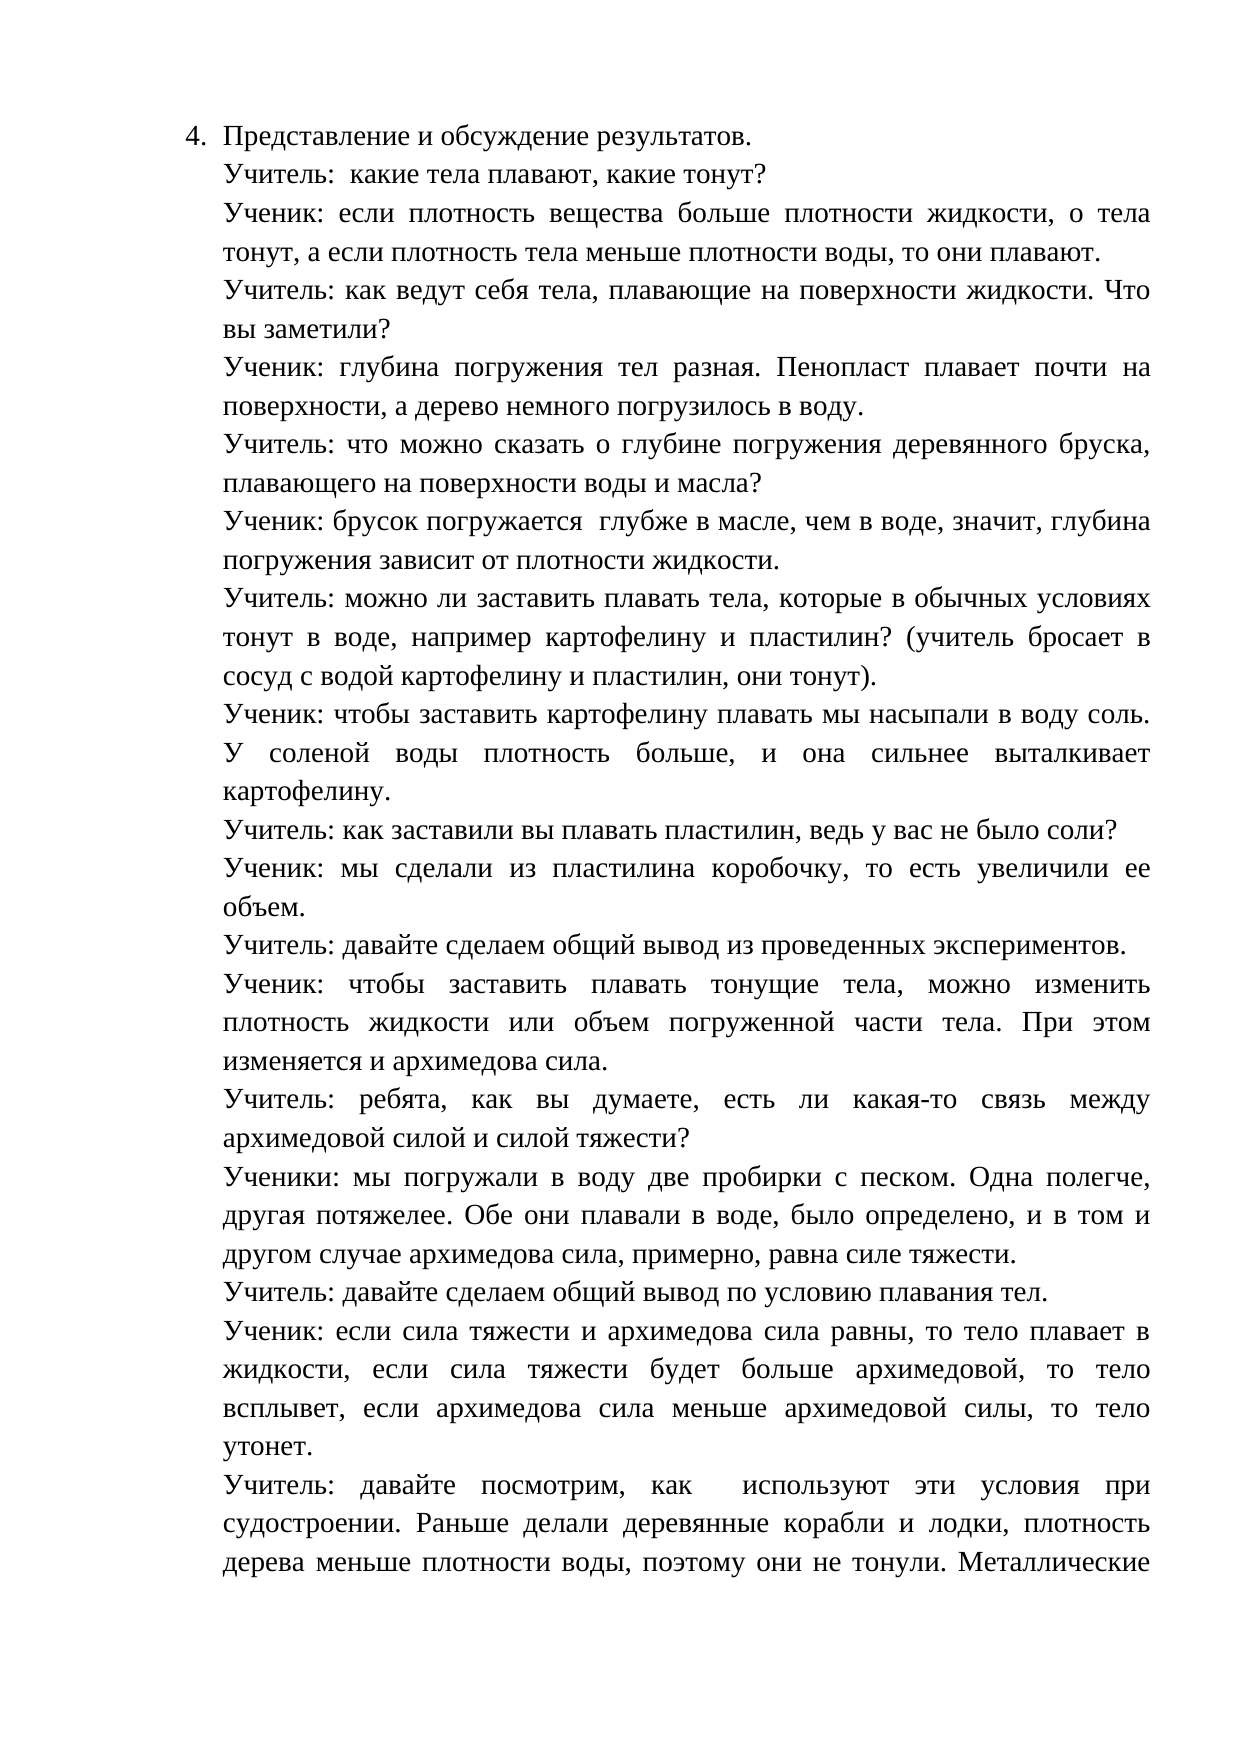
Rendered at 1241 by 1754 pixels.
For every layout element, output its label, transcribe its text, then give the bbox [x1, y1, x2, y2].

list Учитель: как заставили вы плавать пластилин, ведь у вас не было соли? [223, 812, 1152, 845]
list Ученик: мы сделали из пластилина коробочку, то есть увеличили ее объем. [223, 850, 1152, 922]
list Учитель: ребята, как вы думаете, есть ли какая-то связь между архимедовой силой и силой тяжести? [223, 1082, 1152, 1154]
list Учитель: можно ли заставить плавать тела, которые в обычных условиях тонут в воде, например картофелину и пластилин? (учитель бросает в сосуд с водой картофелину и пластилин, они тонут). [223, 581, 1152, 691]
list Ученик: чтобы заставить картофелину плавать мы насыпали в воду соль. У соленой воды плотность больше, и она сильнее выталкивает картофелину. [223, 696, 1152, 807]
list Учитель: как ведут себя тела, плавающие на поверхности жидкости. Что вы заметили? [223, 272, 1152, 344]
list Ученик: чтобы заставить плавать тонущие тела, можно изменить плотность жидкости или объем погруженной части тела. При этом изменяется и архимедова сила. [223, 966, 1152, 1077]
list Ученик: глубина погружения тел разная. Пенопласт плавает почти на поверхности, а дерево немного погрузилось в воду. [223, 349, 1152, 421]
list Учитель: давайте сделаем общий вывод по условию плавания тел. [223, 1274, 1152, 1308]
list Учитель: давайте сделаем общий вывод из проведенных экспериментов. [223, 927, 1152, 961]
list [223, 1467, 1152, 1578]
list Учитель: какие тела плавают, какие тонут? [223, 157, 1152, 190]
list Ученик: брусок погружается глубже в масле, чем в воде, значит, глубина погружения зависит от плотности жидкости. [223, 503, 1152, 576]
list Ученик: если сила тяжести и архимедова сила равны, то тело плавает в жидкости, если сила тяжести будет больше архимедовой, то тело всплывет, если архимедова сила меньше архимедовой силы, то тело утонет. [223, 1313, 1152, 1462]
list Представление и обсуждение результатов. [185, 118, 1152, 152]
list Ученик: если плотность вещества больше плотности жидкости, о тела тонут, а если плотность тела меньше плотности воды, то они плавают. [223, 195, 1152, 267]
list Учитель: что можно сказать о глубине погружения деревянного бруска, плавающего на поверхности воды и масла? [223, 426, 1152, 498]
list Ученики: мы погружали в воду две пробирки с песком. Одна полегче, другая потяжелее. Обе они плавали в воде, было определено, и в том и другом случае архимедова сила, примерно, равна силе тяжести. [223, 1159, 1152, 1269]
